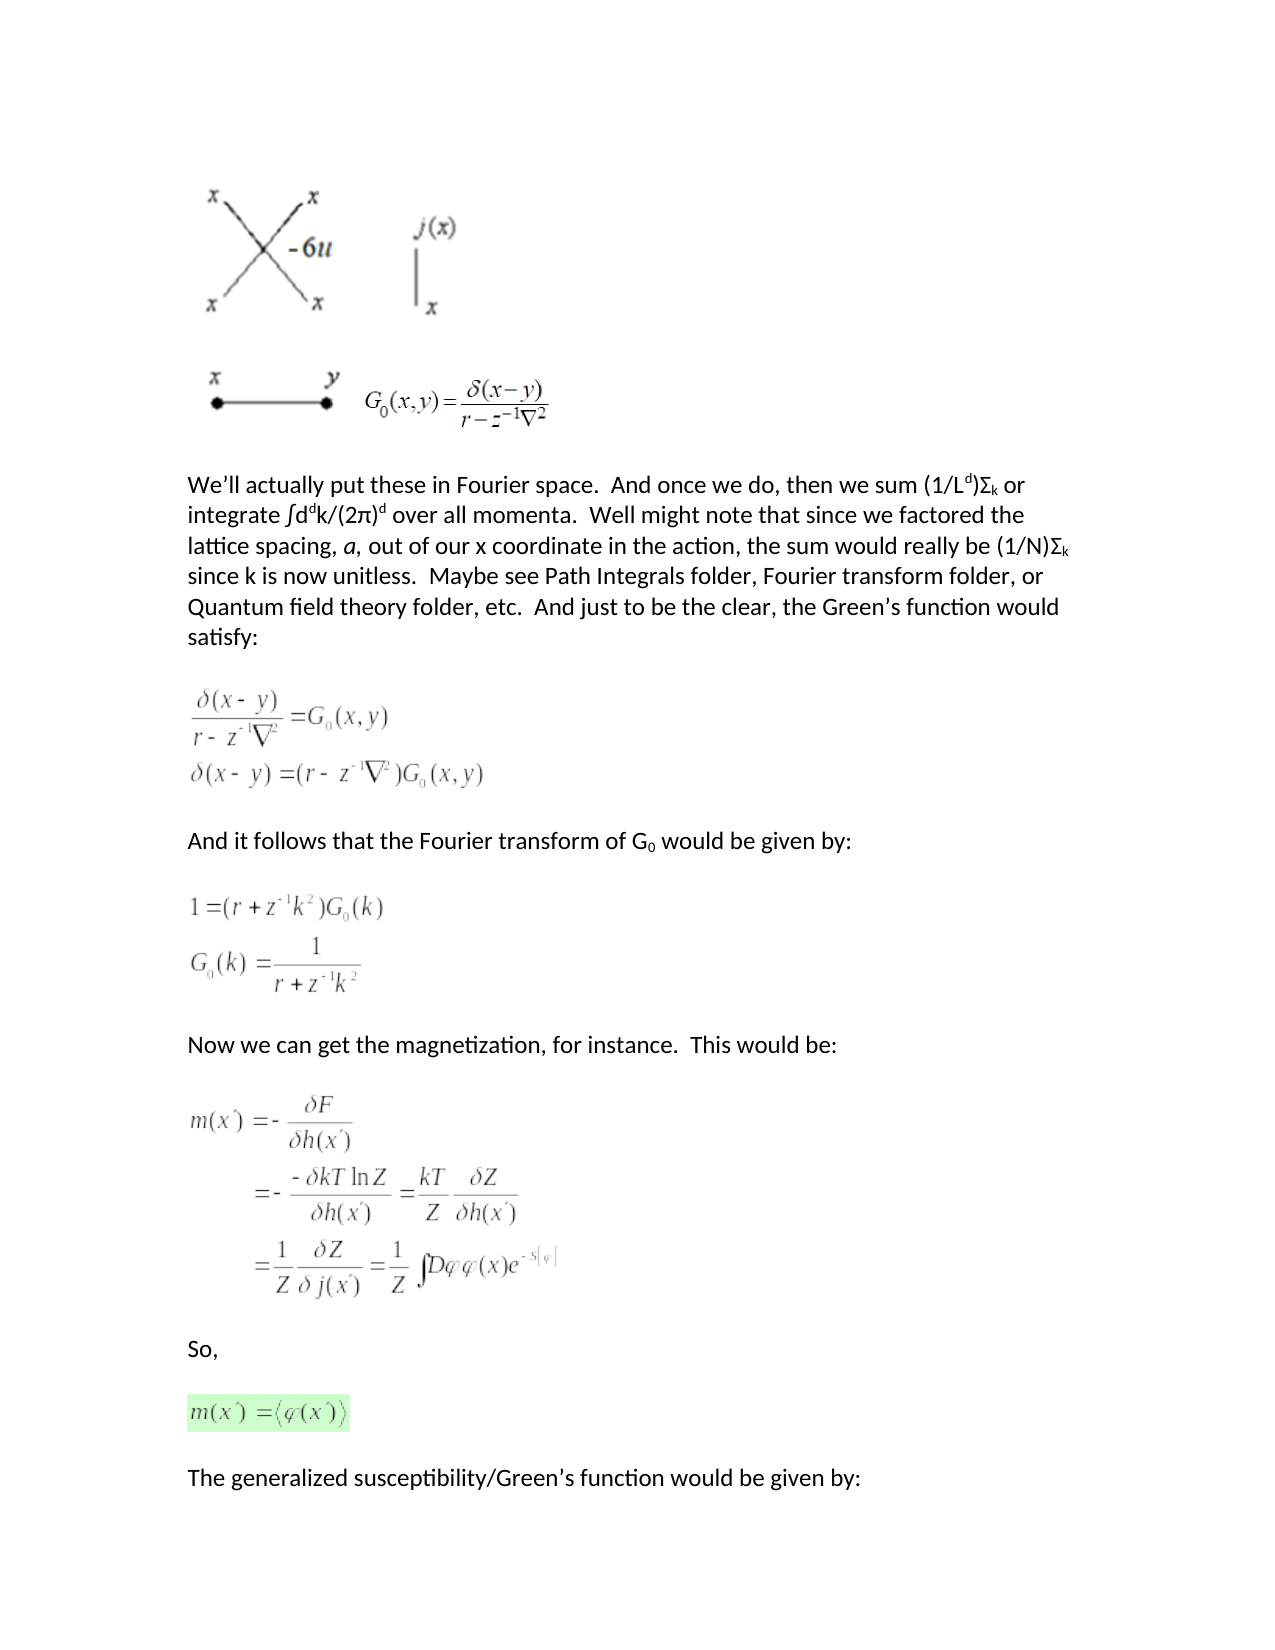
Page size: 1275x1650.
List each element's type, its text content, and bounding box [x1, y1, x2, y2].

picture [187, 180, 555, 439]
text So, [187, 1333, 1087, 1364]
text The generalized susceptibility/Green’s function would be given by: [187, 1463, 1087, 1493]
text Now we can get the magnetization, for instance. This would be: [187, 1029, 1087, 1060]
text We’ll actually put these in Fourier space. And once we do, then we sum (1/Ld)Σk or integrate ∫ddk/(2π)d over all momenta. Well might note that since we factored the lattice spacing, a, out of our x coordinate in the action, the sum would really be (1/N)Σk since k is now unitless. Maybe see Path Integrals folder, Fourier transform folder, or Quantum field theory folder, etc. And just to be the clear, the Green’s function would satisfy: [187, 469, 1087, 652]
text And it follows that the Fourier transform of G0 would be given by: [187, 825, 1087, 856]
